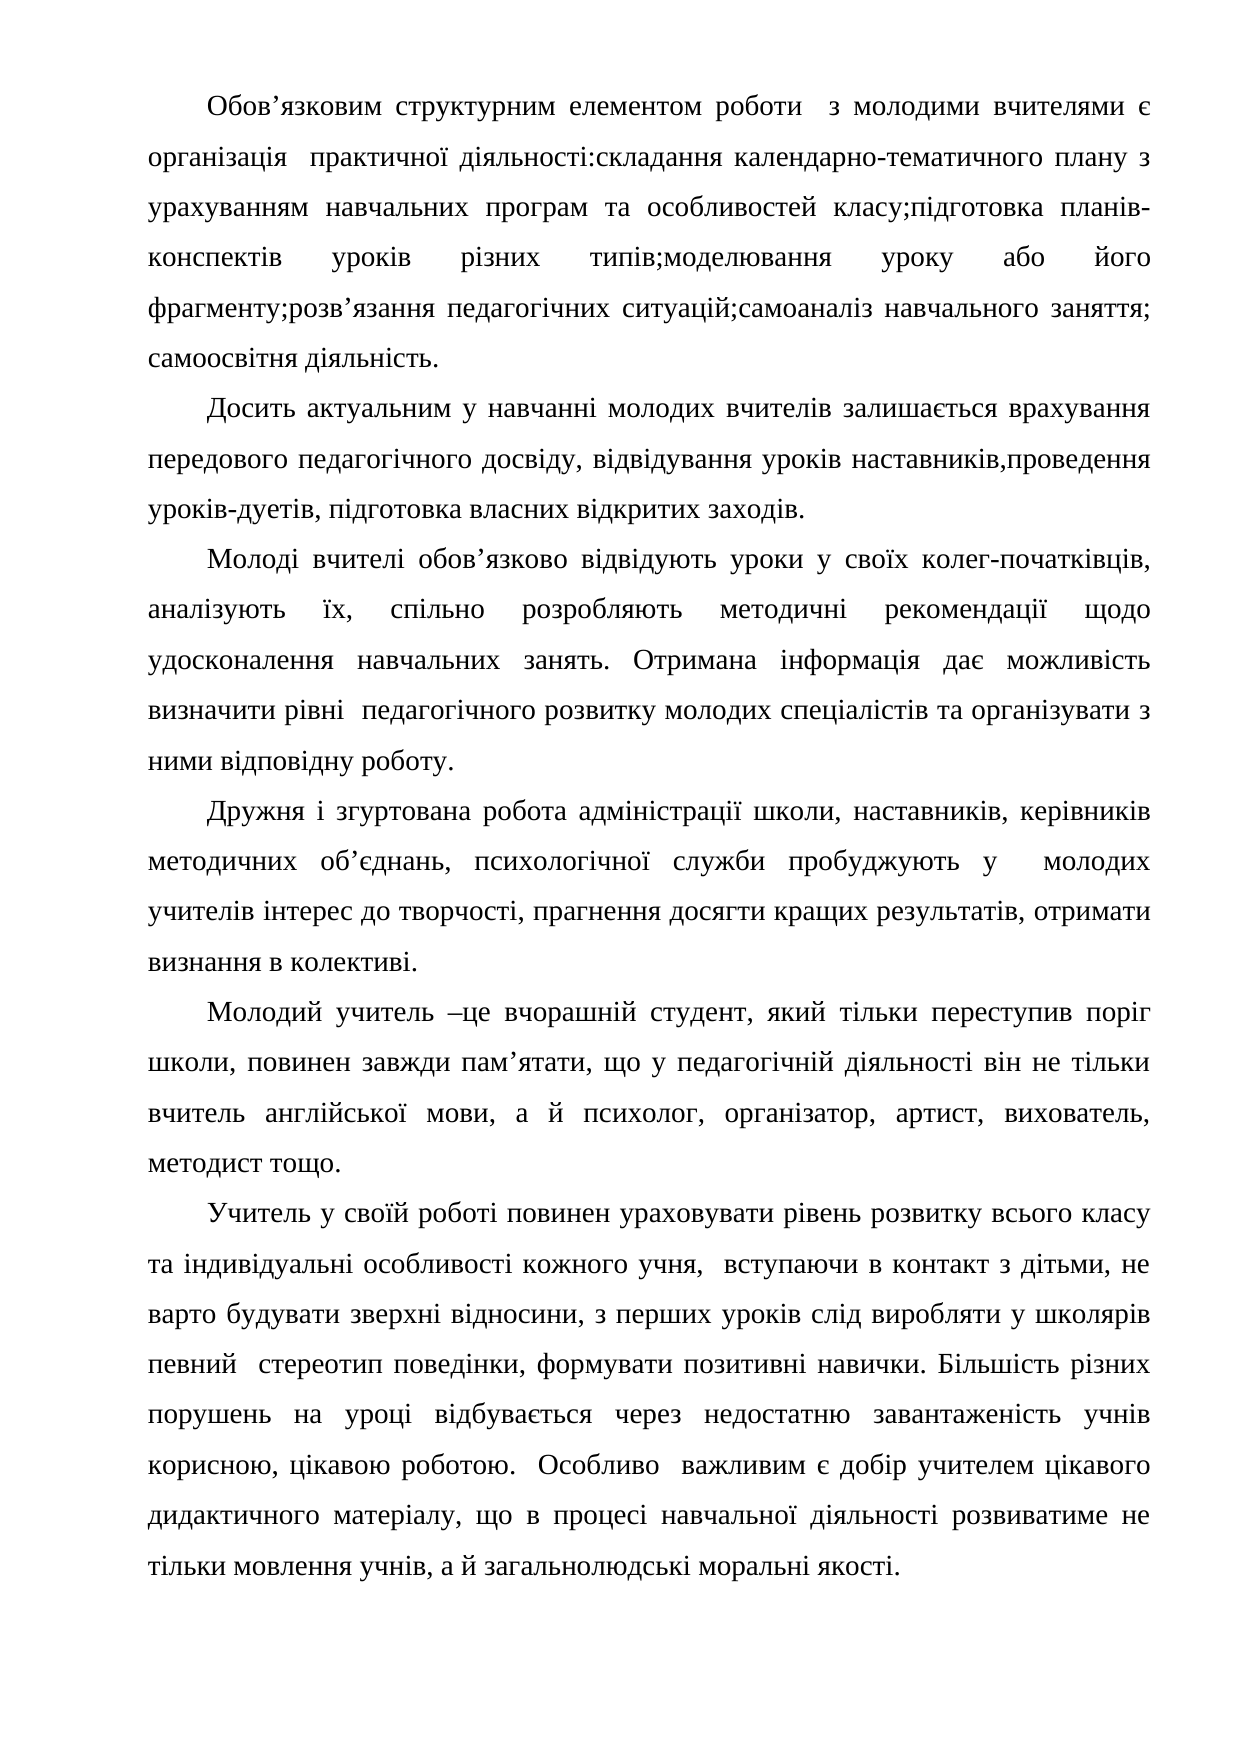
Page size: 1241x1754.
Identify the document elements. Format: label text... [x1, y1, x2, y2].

text Дружня і згуртована робота адміністрації школи, наставників, керівників методичних об’єднань, психологічної служби пробуджують у молодих учителів інтерес до творчості, прагнення досягти кращих результатів, отримати визнання в колективі. [148, 793, 1152, 977]
text Обов’язковим структурним елементом роботи з молодими вчителями є організація практичної діяльності:складання календарно-тематичного плану з урахуванням навчальних програм та особливостей класу;підготовка планів-конспектів уроків різних типів;моделювання уроку або його фрагменту;розв’язання педагогічних ситуацій;самоаналіз навчального заняття; самоосвітня діяльність. [148, 88, 1152, 374]
text Досить актуальним у навчанні молодих вчителів залишається врахування передового педагогічного досвіду, відвідування уроків наставників,проведення уроків-дуетів, підготовка власних відкритих заходів. [148, 390, 1152, 524]
text Молоді вчителі обов’язково відвідують уроки у своїх колег-початківців, аналізують їх, спільно розробляють методичні рекомендації щодо удосконалення навчальних занять. Отримана інформація дає можливість визначити рівні педагогічного розвитку молодих спеціалістів та організувати з ними відповідну роботу. [148, 541, 1152, 776]
text Молодий учитель –це вчорашній студент, який тільки переступив поріг школи, повинен завжди пам’ятати, що у педагогічній діяльності він не тільки вчитель англійської мови, а й психолог, організатор, артист, вихователь, методист тощо. [148, 994, 1152, 1179]
text Учитель у своїй роботі повинен ураховувати рівень розвитку всього класу та індивідуальні особливості кожного учня, вступаючи в контакт з дітьми, не варто будувати зверхні відносини, з перших уроків слід виробляти у школярів певний стереотип поведінки, формувати позитивні навички. Більшість різних порушень на уроці відбувається через недостатню завантаженість учнів корисною, цікавою роботою. Особливо важливим є добір учителем цікавого дидактичного матеріалу, що в процесі навчальної діяльності розвиватиме не тільки мовлення учнів, а й загальнолюдські моральні якості. [148, 1195, 1152, 1581]
